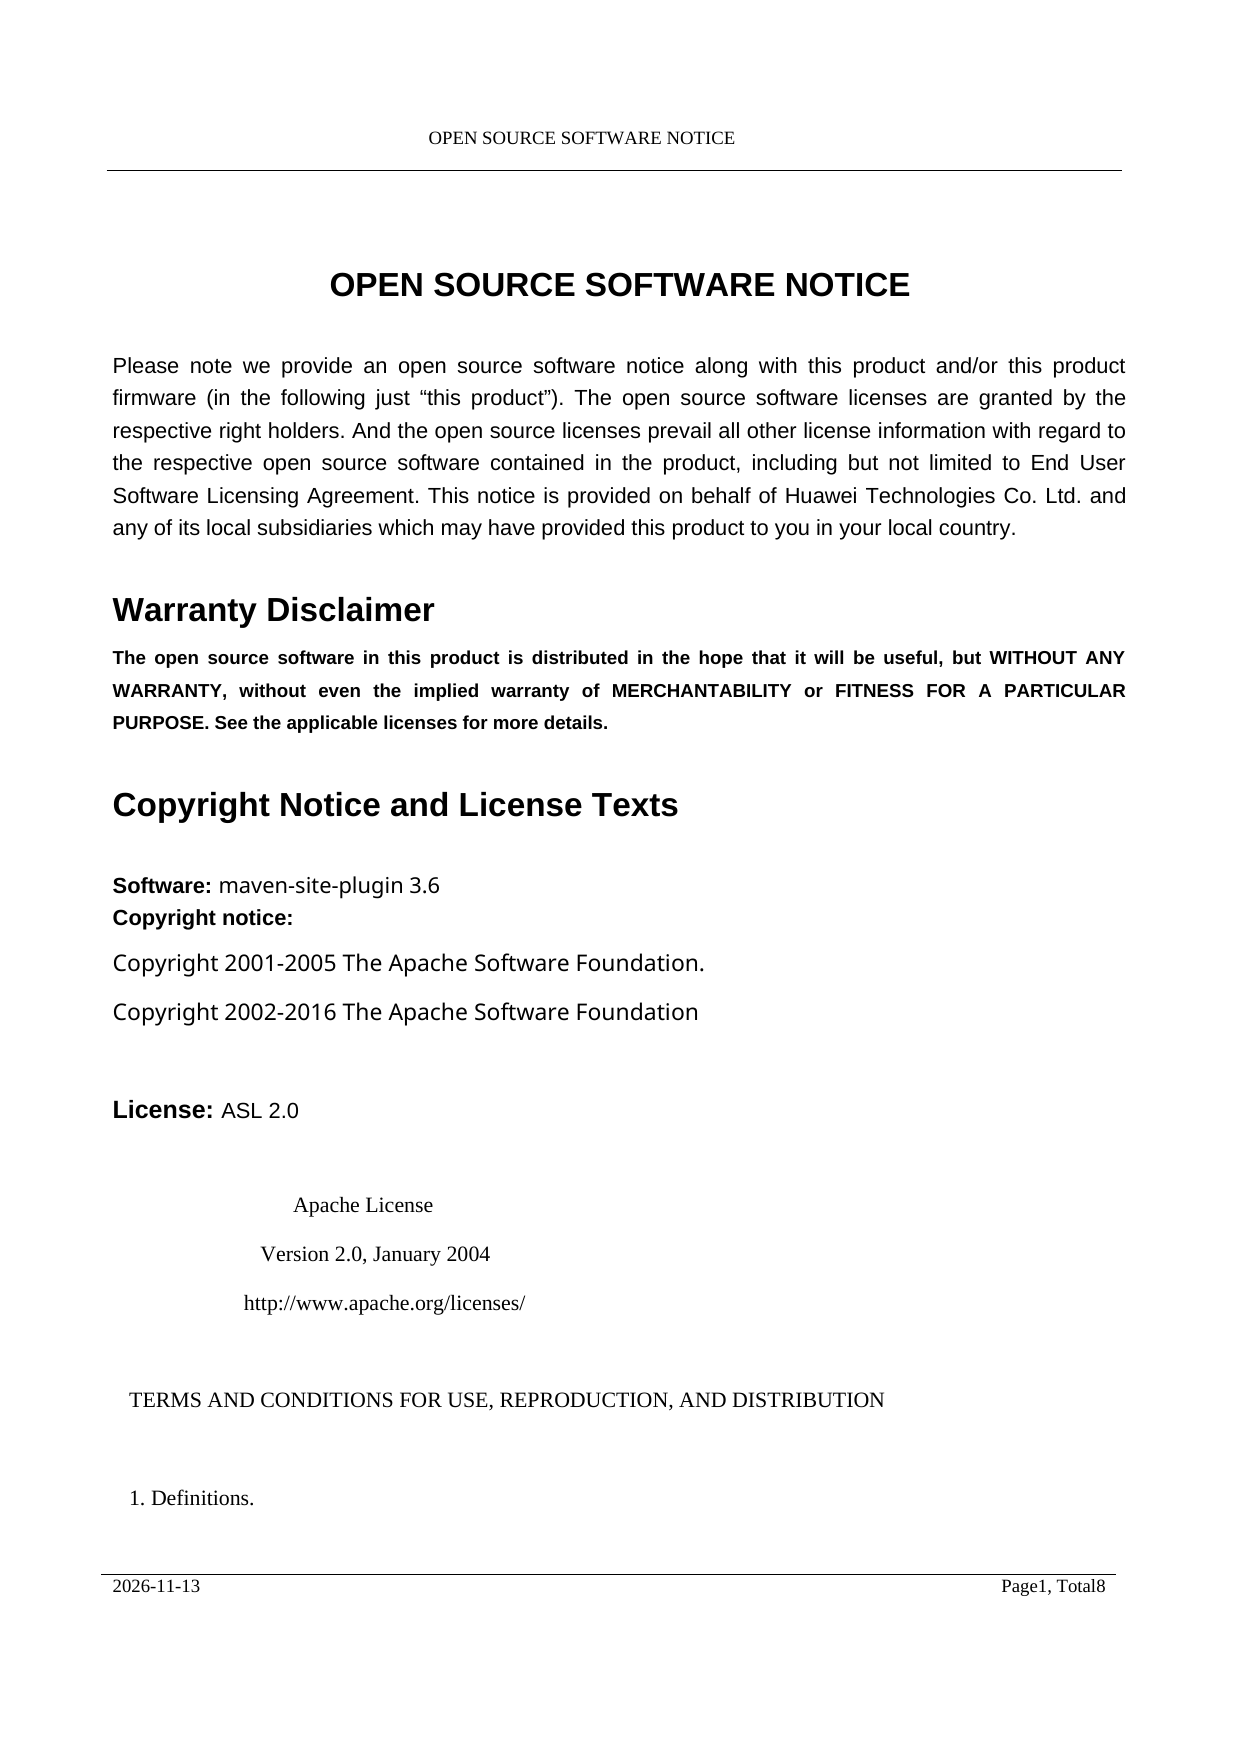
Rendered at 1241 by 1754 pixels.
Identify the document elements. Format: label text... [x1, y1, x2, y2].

text Software: maven-site-plugin 3.6 [112, 869, 1128, 901]
text Copyright Notice and License Texts [112, 771, 1128, 836]
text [112, 1140, 1128, 1513]
text Copyright 2001-2005 The Apache Software Foundation. Copyright 2002-2016 The Apache Software Foundation [112, 947, 1128, 1077]
text Copyright notice: [112, 901, 1128, 934]
text The open source software in this product is distributed in the hope that it will be useful, but WITHOUT ANY WARRANTY, without even the implied warranty of MERCHANTABILITY or FITNESS FOR A PARTICULAR PURPOSE. See the applicable licenses for more details. [112, 641, 1128, 739]
text Warranty Disclaimer [112, 576, 1128, 641]
text License: ASL 2.0 [112, 1093, 1128, 1125]
text OPEN SOURCE SOFTWARE NOTICE [112, 251, 1128, 316]
text Please note we provide an open source software notice along with this product and/or this product firmware (in the following just “this product”). The open source software licenses are granted by the respective right holders. And the open source licenses prevail all other license information with regard to the respective open source software contained in the product, including but not limited to End User Software Licensing Agreement. This notice is provided on behalf of Huawei Technologies Co. Ltd. and any of its local subsidiaries which may have provided this product to you in your local country. [112, 349, 1128, 544]
